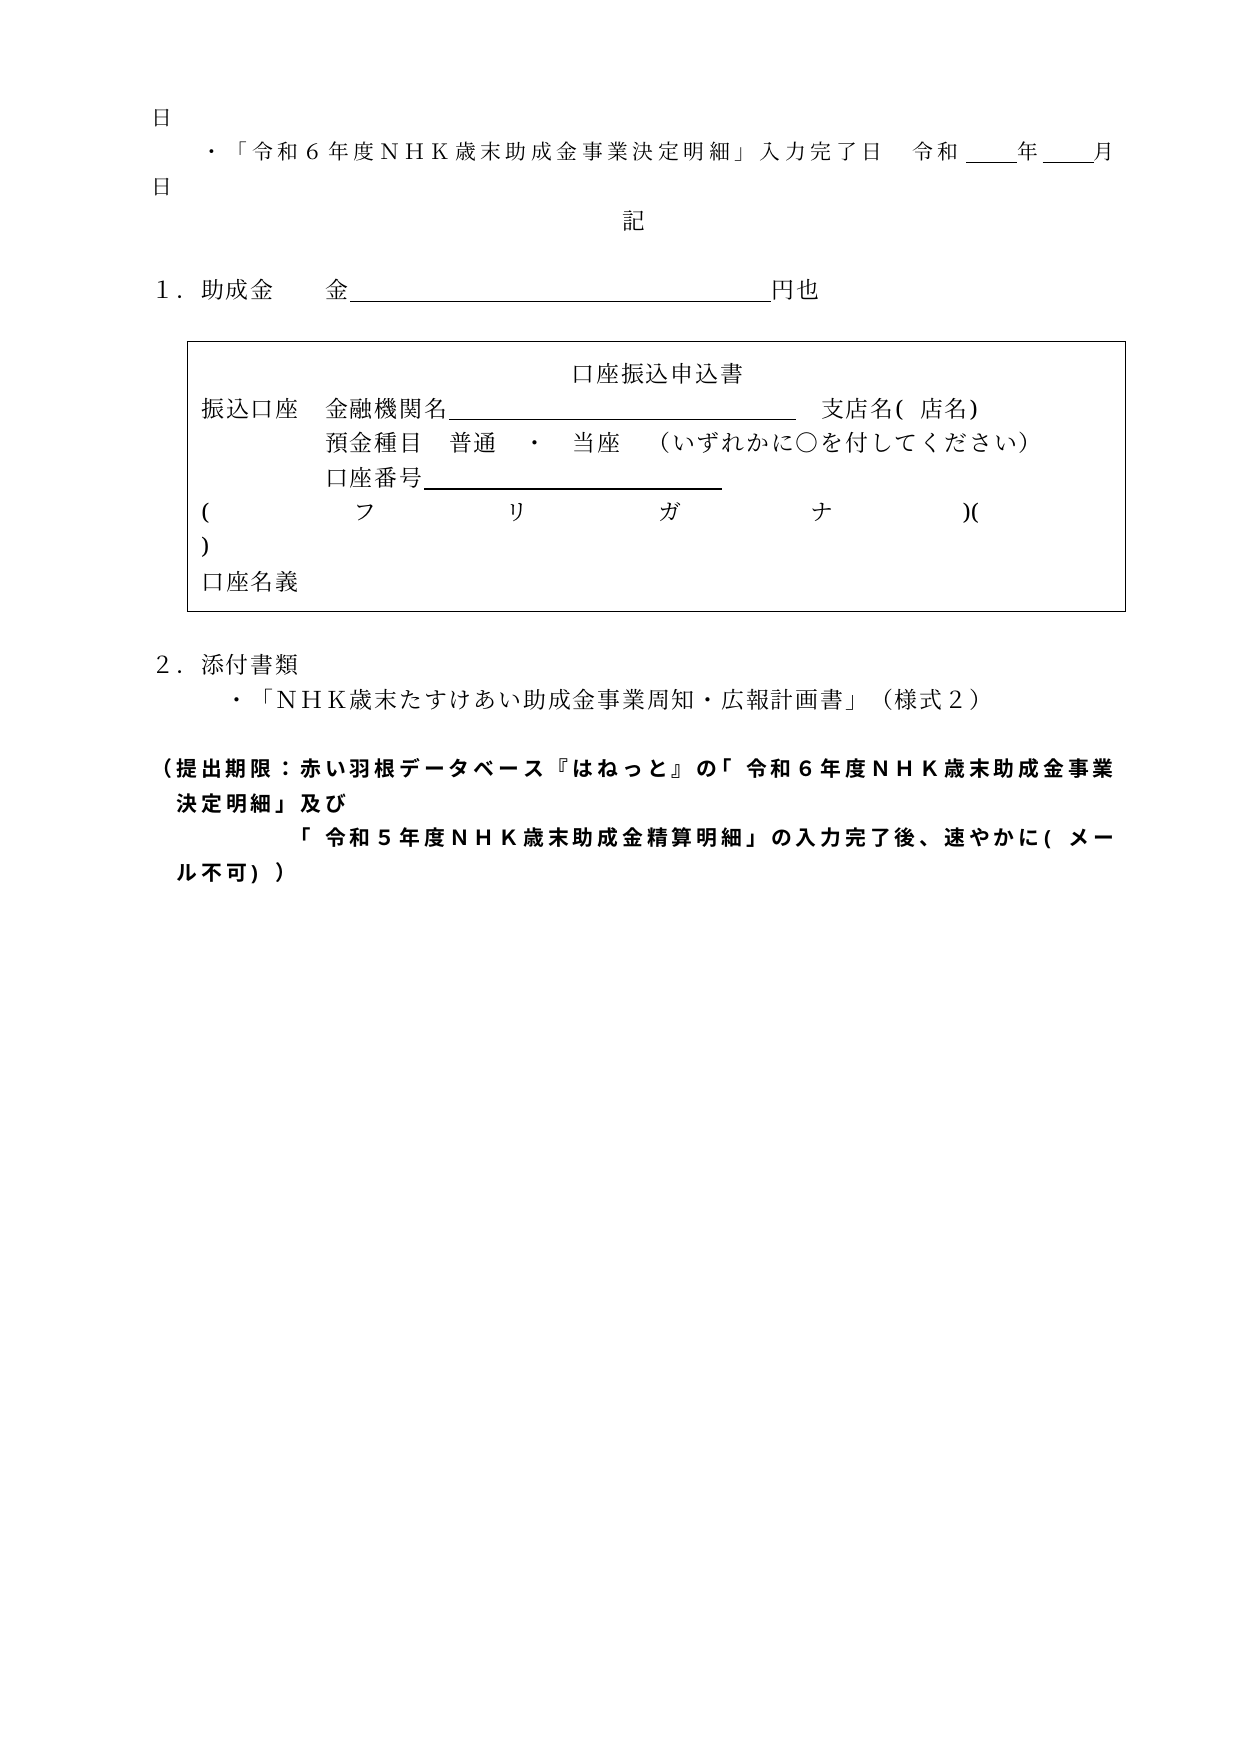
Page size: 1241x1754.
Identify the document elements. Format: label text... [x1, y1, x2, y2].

text ・「令和６年度ＮＨＫ歳末助成金事業決定明細」入力完了日 令和 年 月 日 [151, 133, 1118, 203]
table_header 口座振込申込書 振込口座 金融機関名 支店名(店名) 預金種目 普通 ・ 当座 （いずれかに○を付してください） 口座番号 (フリガナ)( ) 口座名義 [188, 342, 1125, 611]
text ２．添付書類 [151, 646, 1118, 681]
text １．助成金 金 円也 [151, 272, 1118, 306]
text ・「ＮＨＫ歳末たすけあい助成金事業周知・広報計画書」（様式２） [151, 681, 1118, 716]
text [151, 99, 1118, 133]
text （提出期限：赤い羽根データベース『はねっと』の｢令和６年度ＮＨＫ歳末助成金事業決定明細｣及び [151, 750, 1118, 819]
text ｢令和５年度ＮＨＫ歳末助成金精算明細｣の入力完了後、速やかに(メール不可)） [152, 819, 1118, 888]
subtitle 記 [151, 203, 1118, 237]
